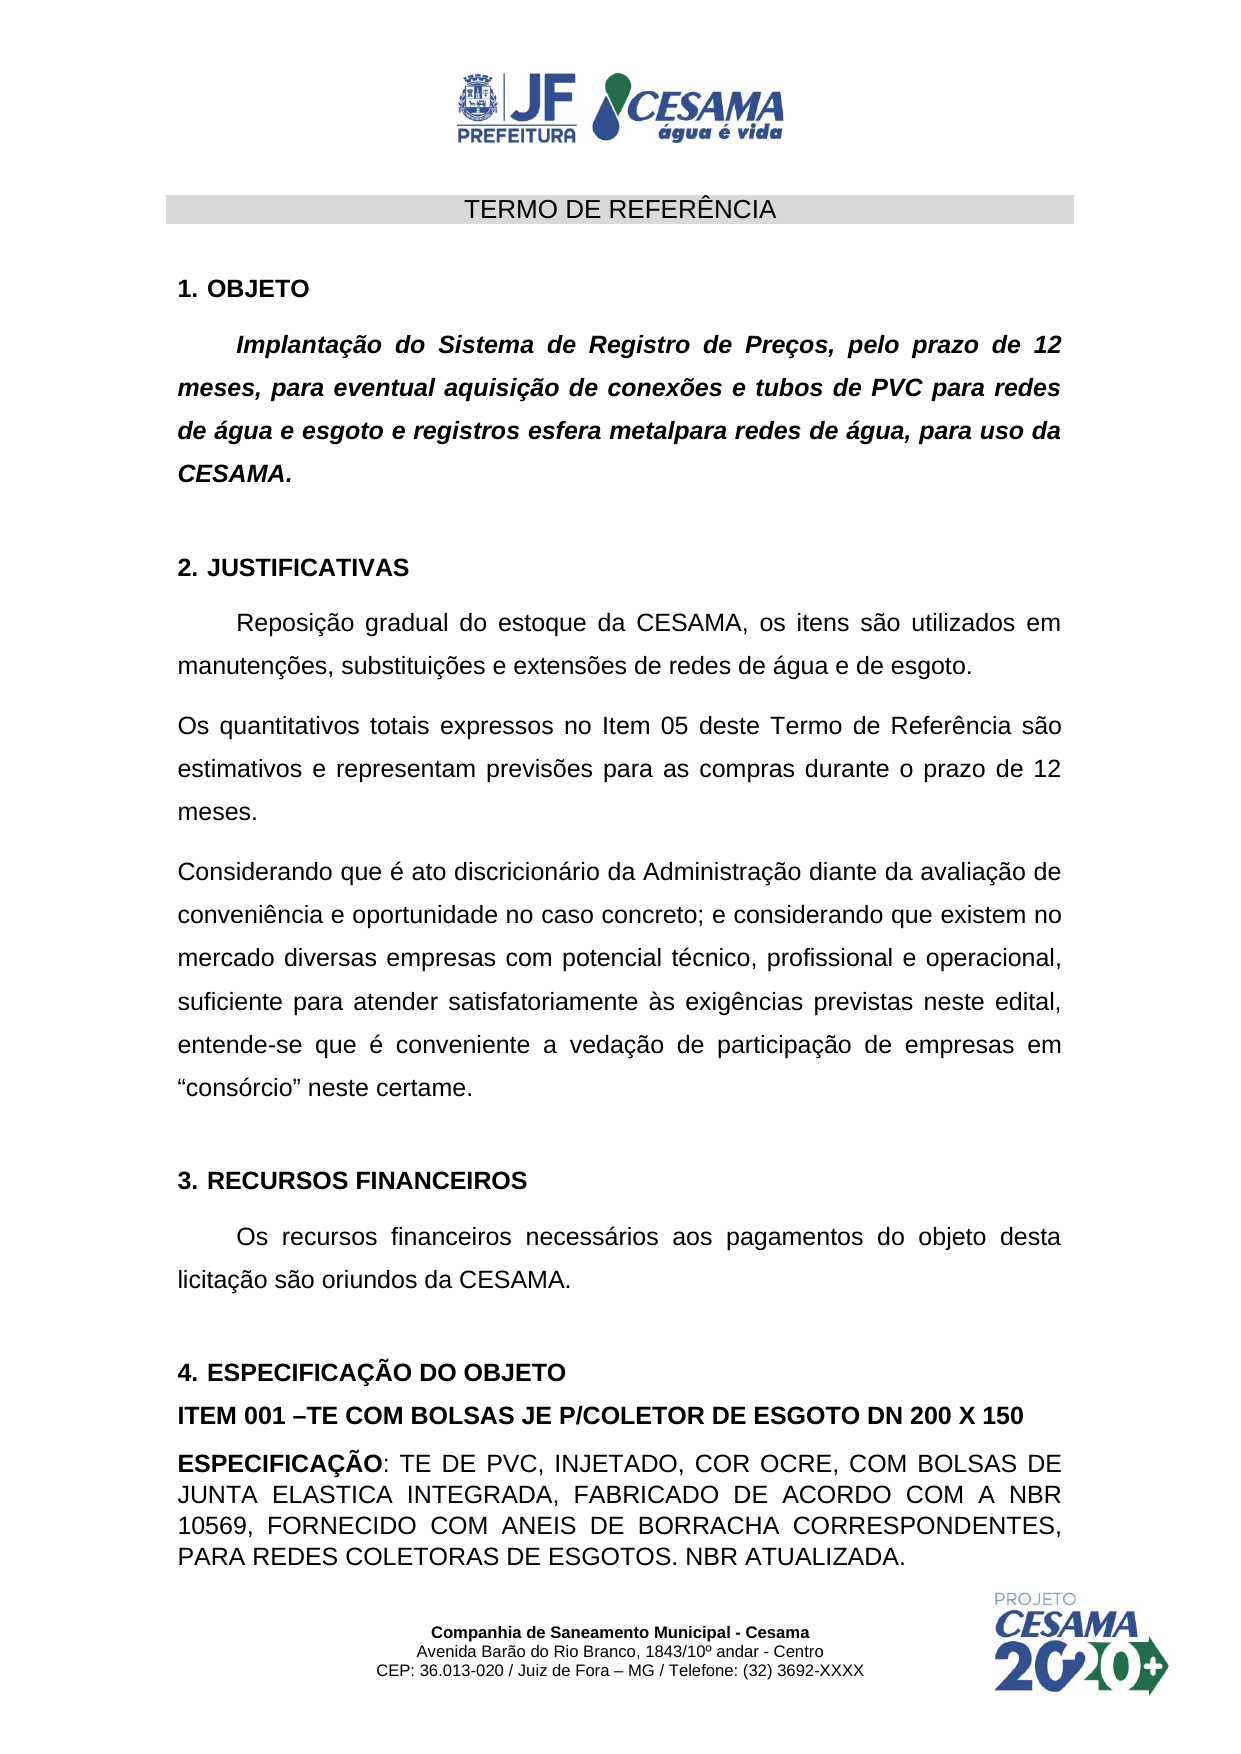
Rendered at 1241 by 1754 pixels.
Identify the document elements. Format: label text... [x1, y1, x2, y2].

text ESPECIFICAÇÃO: TE DE PVC, INJETADO, COR OCRE, COM BOLSAS DE JUNTA ELASTICA INTEGRADA, FABRICADO DE ACORDO COM A NBR 10569, FORNECIDO COM ANEIS DE BORRACHA CORRESPONDENTES, PARA REDES COLETORAS DE ESGOTOS. NBR ATUALIZADA. [177, 1448, 1063, 1570]
text Reposição gradual do estoque da CESAMA, os itens são utilizados em manutenções, substituições e extensões de redes de água e de esgoto. [177, 608, 1063, 680]
text Os recursos financeiros necessários aos pagamentos do objeto desta licitação são oriundos da CESAMA. [177, 1221, 1063, 1293]
list JUSTIFICATIVAS [177, 552, 1063, 581]
text Implantação do Sistema de Registro de Preços, pelo prazo de 12 meses, para eventual aquisição de conexões e tubos de PVC para redes de água e esgoto e registros esfera metalpara redes de água, para uso da CESAMA. [177, 330, 1063, 488]
picture [456, 73, 784, 143]
table_header TERMO DE REFERÊNCIA [166, 195, 1074, 224]
list OBJETO [177, 274, 1063, 303]
text ITEM 001 –TE COM BOLSAS JE P/COLETOR DE ESGOTO DN 200 X 150 [177, 1401, 1063, 1429]
text Os quantitativos totais expressos no Item 05 deste Termo de Referência são estimativos e representam previsões para as compras durante o prazo de 12 meses. [177, 711, 1063, 826]
list ESPECIFICAÇÃO DO OBJETO [177, 1358, 1063, 1386]
list RECURSOS FINANCEIROS [177, 1166, 1063, 1194]
text Considerando que é ato discricionário da Administração diante da avaliação de conveniência e oportunidade no caso concreto; e considerando que existem no mercado diversas empresas com potencial técnico, profissional e operacional, suficiente para atender satisfatoriamente às exigências previstas neste edital, entende-se que é conveniente a vedação de participação de empresas em “consórcio” neste certame. [177, 857, 1063, 1101]
picture [995, 1592, 1169, 1696]
